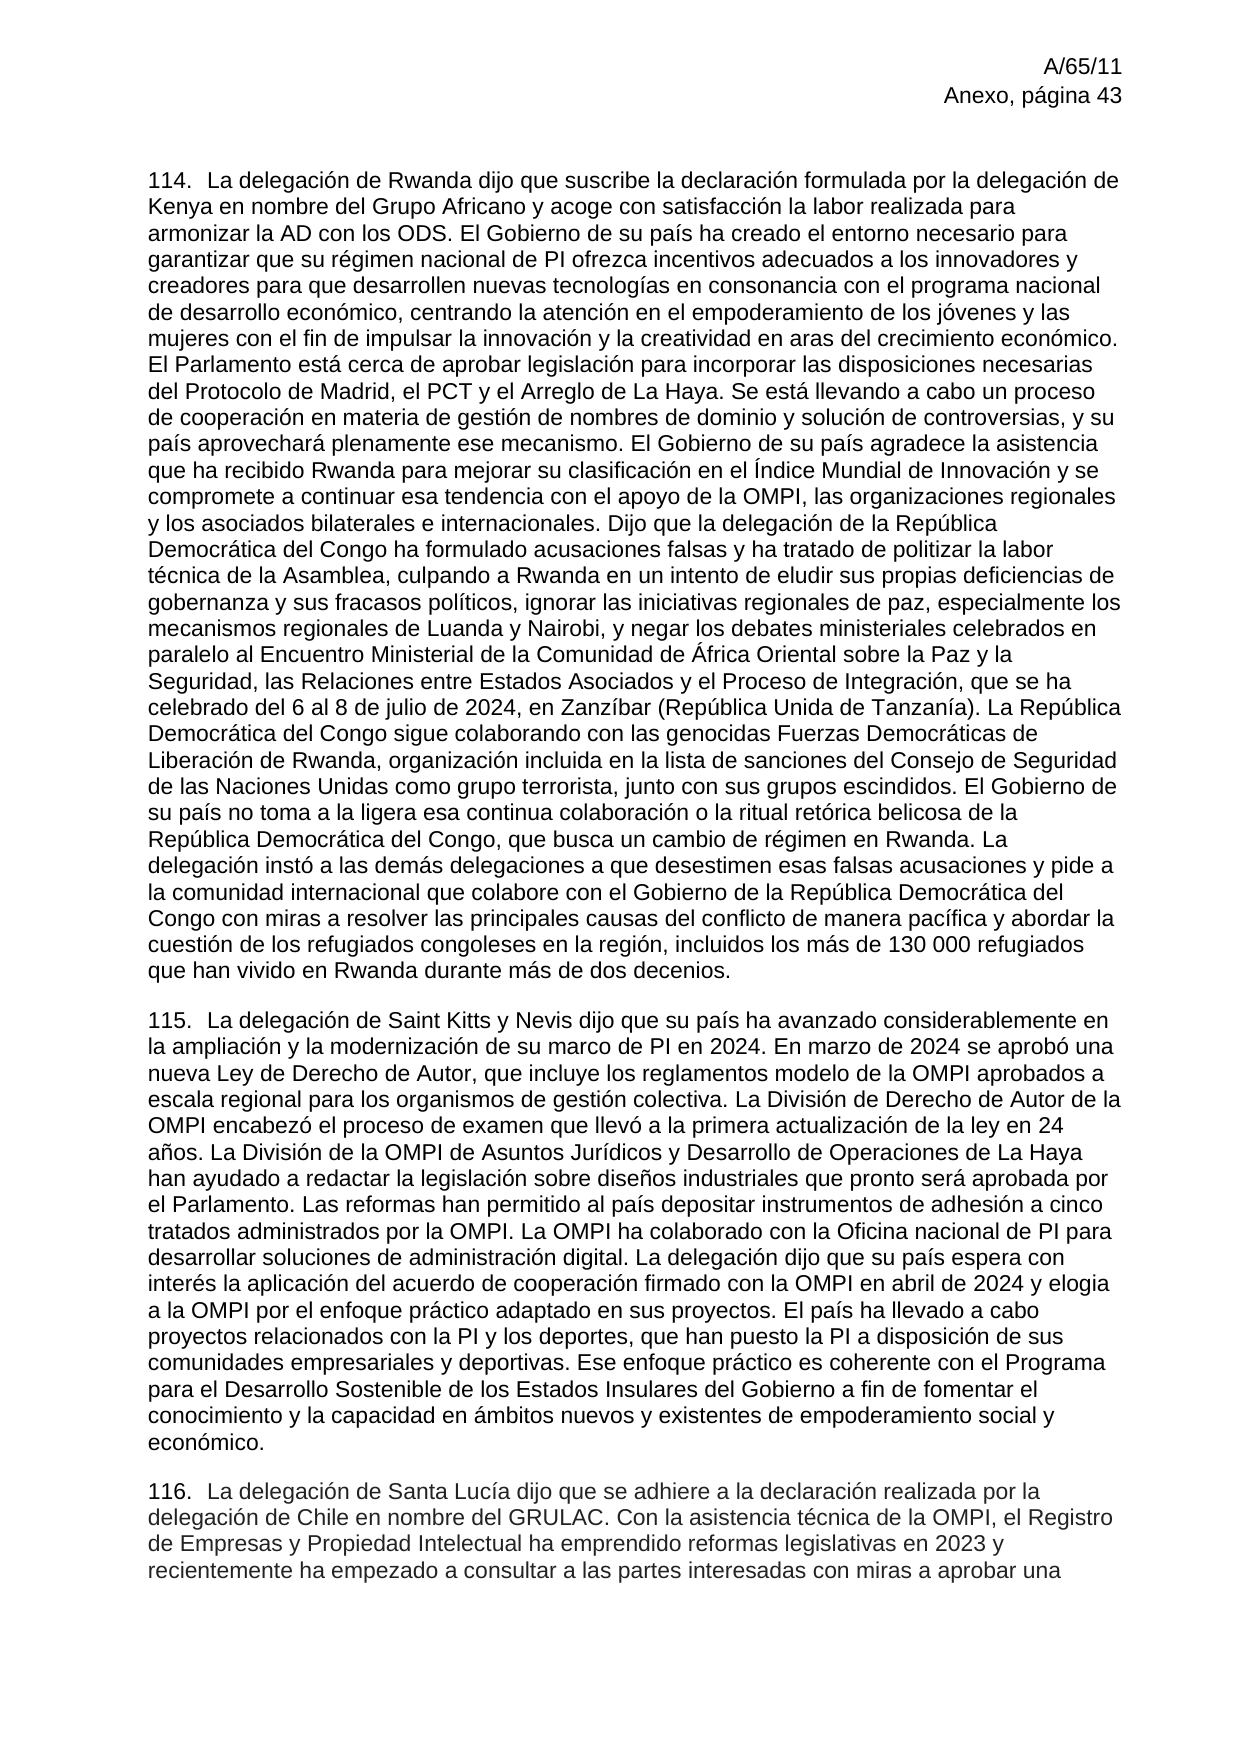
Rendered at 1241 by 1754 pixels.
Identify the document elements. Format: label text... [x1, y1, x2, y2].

text La delegación de Saint Kitts y Nevis dijo que su país ha avanzado considerablemente en la ampliación y la modernización de su marco de PI en 2024. En marzo de 2024 se aprobó una nueva Ley de Derecho de Autor, que incluye los reglamentos modelo de la OMPI aprobados a escala regional para los organismos de gestión colectiva. La División de Derecho de Autor de la OMPI encabezó el proceso de examen que llevó a la primera actualización de la ley en 24 años. La División de la OMPI de Asuntos Jurídicos y Desarrollo de Operaciones de La Haya han ayudado a redactar la legislación sobre diseños industriales que pronto será aprobada por el Parlamento. Las reformas han permitido al país depositar instrumentos de adhesión a cinco tratados administrados por la OMPI. La OMPI ha colaborado con la Oficina nacional de PI para desarrollar soluciones de administración digital. La delegación dijo que su país espera con interés la aplicación del acuerdo de cooperación firmado con la OMPI en abril de 2024 y elogia a la OMPI por el enfoque práctico adaptado en sus proyectos. El país ha llevado a cabo proyectos relacionados con la PI y los deportes, que han puesto la PI a disposición de sus comunidades empresariales y deportivas. Ese enfoque práctico es coherente con el Programa para el Desarrollo Sostenible de los Estados Insulares del Gobierno a fin de fomentar el conocimiento y la capacidad en ámbitos nuevos y existentes de empoderamiento social y económico. [148, 1007, 1122, 1455]
text La delegación de Rwanda dijo que suscribe la declaración formulada por la delegación de Kenya en nombre del Grupo Africano y acoge con satisfacción la labor realizada para armonizar la AD con los ODS. El Gobierno de su país ha creado el entorno necesario para garantizar que su régimen nacional de PI ofrezca incentivos adecuados a los innovadores y creadores para que desarrollen nuevas tecnologías en consonancia con el programa nacional de desarrollo económico, centrando la atención en el empoderamiento de los jóvenes y las mujeres con el fin de impulsar la innovación y la creatividad en aras del crecimiento económico. El Parlamento está cerca de aprobar legislación para incorporar las disposiciones necesarias del Protocolo de Madrid, el PCT y el Arreglo de La Haya. Se está llevando a cabo un proceso de cooperación en materia de gestión de nombres de dominio y solución de controversias, y su país aprovechará plenamente ese mecanismo. El Gobierno de su país agradece la asistencia que ha recibido Rwanda para mejorar su clasificación en el Índice Mundial de Innovación y se compromete a continuar esa tendencia con el apoyo de la OMPI, las organizaciones regionales y los asociados bilaterales e internacionales. Dijo que la delegación de la República Democrática del Congo ha formulado acusaciones falsas y ha tratado de politizar la labor técnica de la Asamblea, culpando a Rwanda en un intento de eludir sus propias deficiencias de gobernanza y sus fracasos políticos, ignorar las iniciativas regionales de paz, especialmente los mecanismos regionales de Luanda y Nairobi, y negar los debates ministeriales celebrados en paralelo al Encuentro Ministerial de la Comunidad de África Oriental sobre la Paz y la Seguridad, las Relaciones entre Estados Asociados y el Proceso de Integración, que se ha celebrado del 6 al 8 de julio de 2024, en Zanzíbar (República Unida de Tanzanía). La República Democrática del Congo sigue colaborando con las genocidas Fuerzas Democráticas de Liberación de Rwanda, organización incluida en la lista de sanciones del Consejo de Seguridad de las Naciones Unidas como grupo terrorista, junto con sus grupos escindidos. El Gobierno de su país no toma a la ligera esa continua colaboración o la ritual retórica belicosa de la República Democrática del Congo, que busca un cambio de régimen en Rwanda. La delegación instó a las demás delegaciones a que desestimen esas falsas acusaciones y pide a la comunidad internacional que colabore con el Gobierno de la República Democrática del Congo con miras a resolver las principales causas del conflicto de manera pacífica y abordar la cuestión de los refugiados congoleses en la región, incluidos los más de 130 000 refugiados que han vivido en Rwanda durante más de dos decenios. [148, 167, 1122, 984]
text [148, 1478, 1122, 1583]
